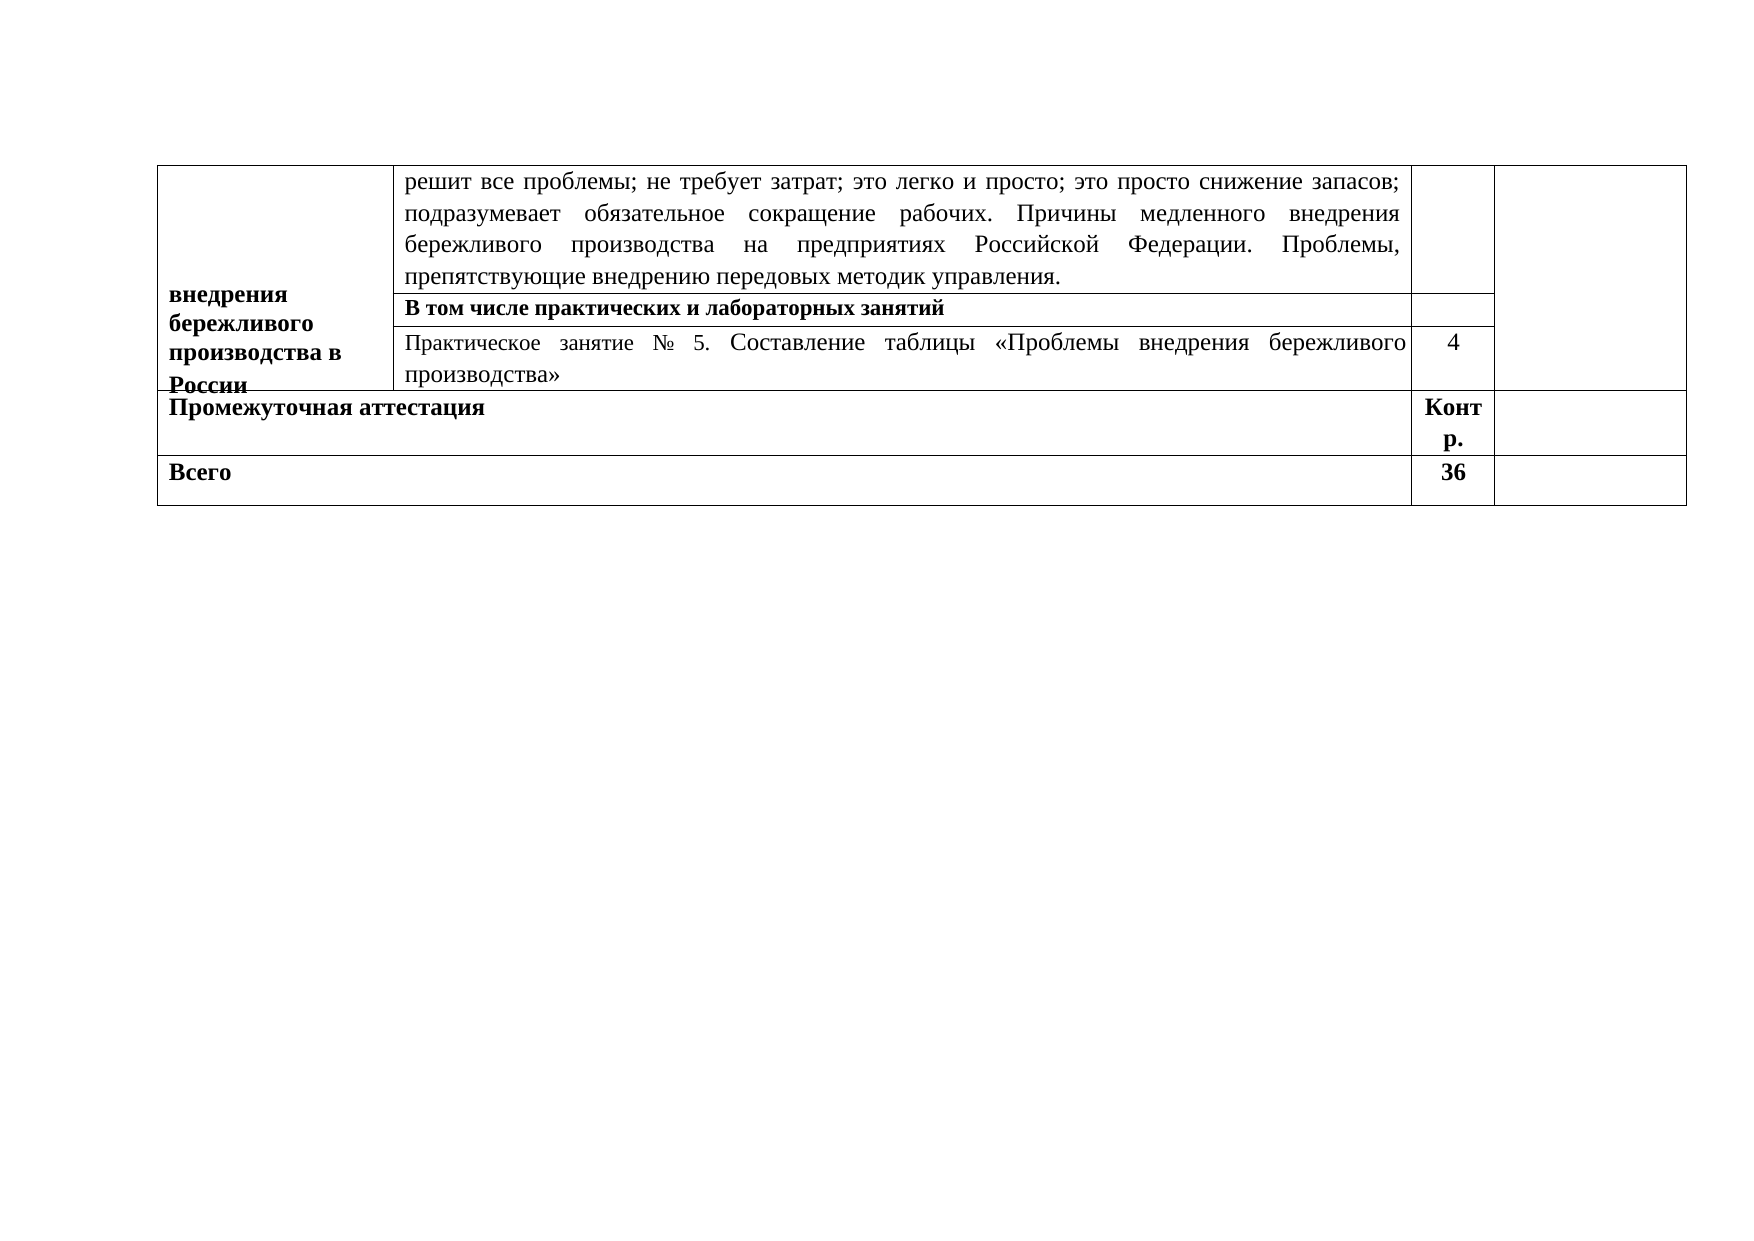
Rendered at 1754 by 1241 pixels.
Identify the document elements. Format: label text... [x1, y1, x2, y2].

table_cell [1495, 391, 1686, 455]
table_cell Промежуточная аттестация [158, 391, 1411, 455]
table_cell 4 [1412, 327, 1494, 390]
table_cell Практическое занятие № 5. Составление таблицы «Проблемы внедрения бережливого производства» [394, 327, 1411, 390]
table_cell 2 [1412, 166, 1494, 292]
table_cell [394, 166, 1411, 292]
table_cell Всего [158, 456, 1411, 504]
table_cell 36 [1412, 456, 1494, 504]
table_cell В том числе практических и лабораторных занятий [394, 294, 1411, 326]
table_cell [1495, 456, 1686, 504]
table_cell Контр. [1412, 391, 1494, 455]
table_cell [1412, 294, 1494, 326]
